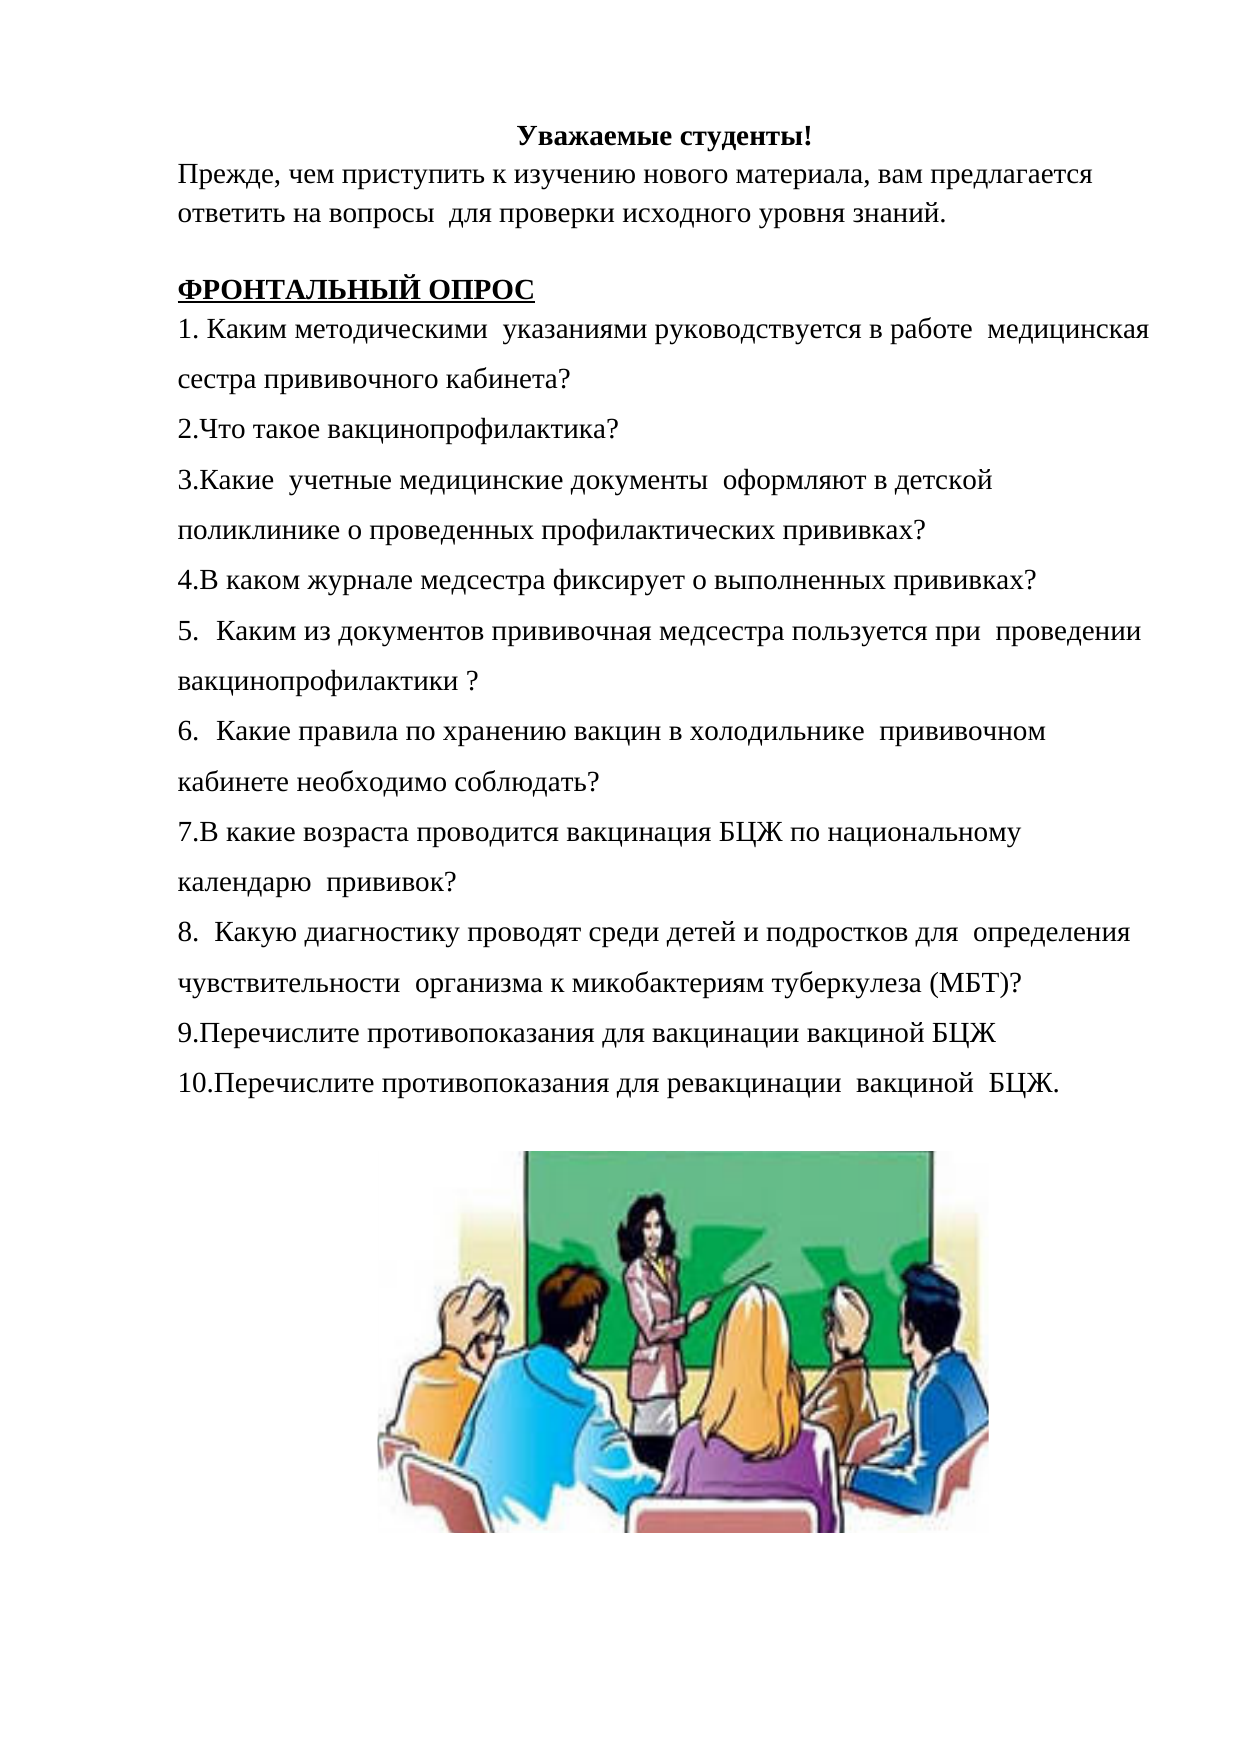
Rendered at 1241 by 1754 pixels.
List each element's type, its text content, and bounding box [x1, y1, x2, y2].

text 2.Что такое вакцинопрофилактика? [177, 411, 1152, 445]
text 7.В какие возраста проводится вакцинация БЦЖ по национальному календарю прививок? [177, 814, 1152, 898]
text Уважаемые студенты! [177, 118, 1152, 152]
text 3.Какие учетные медицинские документы оформляют в детской поликлинике о проведенных профилактических прививках? [177, 462, 1152, 546]
text 10.Перечислите противопоказания для ревакцинации вакциной БЦЖ. [177, 1066, 1152, 1099]
text 6. Какие правила по хранению вакцин в холодильнике прививочном кабинете необходимо соблюдать? [177, 713, 1152, 797]
text 9.Перечислите противопоказания для вакцинации вакциной БЦЖ [177, 1015, 1152, 1049]
text 4.В каком журнале медсестра фиксирует о выполненных прививках? [177, 562, 1152, 596]
text 1. Каким методическими указаниями руководствуется в работе медицинская сестра прививочного кабинета? [177, 311, 1152, 395]
text ФРОНТАЛЬНЫЙ ОПРОС [177, 272, 1152, 306]
text Прежде, чем приступить к изучению нового материала, вам предлагается ответить на вопросы для проверки исходного уровня знаний. [177, 157, 1152, 229]
text 5. Каким из документов прививочная медсестра пользуется при проведении вакцинопрофилактики ? [177, 613, 1152, 697]
picture [377, 1151, 989, 1533]
text 8. Какую диагностику проводят среди детей и подростков для определения чувствительности организма к микобактериям туберкулеза (МБТ)? [177, 914, 1152, 998]
